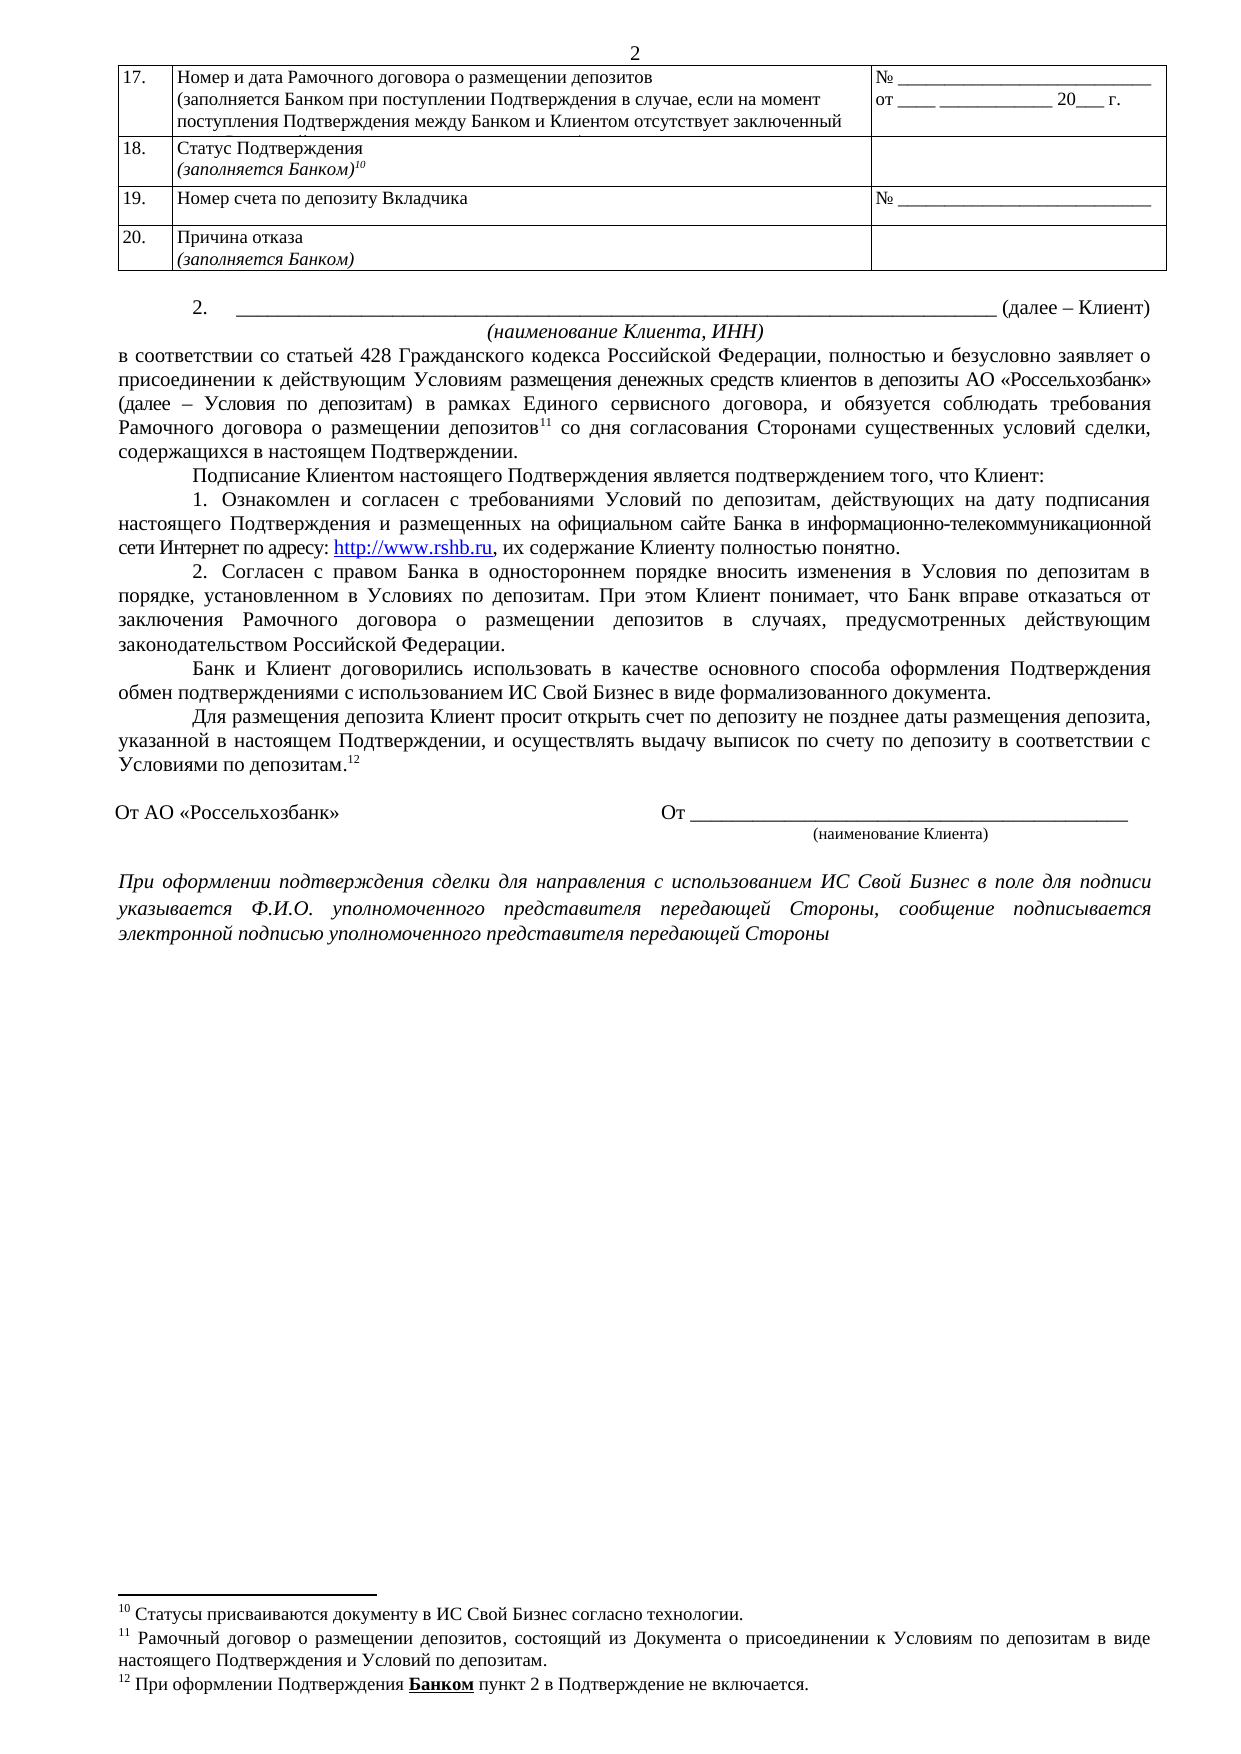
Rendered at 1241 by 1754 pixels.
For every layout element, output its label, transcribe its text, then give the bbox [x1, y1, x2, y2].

table_cell № ___________________________ [872, 187, 1166, 225]
text При оформлении подтверждения сделки для направления с использованием ИС Свой Бизнес в поле для подписи указывается Ф.И.О. уполномоченного представителя передающей Стороны, сообщение подписывается электронной подписью уполномоченного представителя передающей Стороны [118, 869, 1152, 945]
table_cell Причина отказа (заполняется Банком) [173, 226, 871, 269]
table_cell 17. [119, 66, 172, 136]
table_cell Номер счета по депозиту Вкладчика [173, 187, 871, 225]
table_cell Статус Подтверждения (заполняется Банком) [173, 137, 871, 186]
table_header От АО «Россельхозбанк» [103, 800, 649, 843]
text 2. _________________________________________________________________________ (далее – Клиент) (наименование Клиента, ИНН) [118, 294, 1152, 343]
table_cell 18. [119, 137, 172, 186]
list Согласен с правом Банка в одностороннем порядке вносить изменения в Условия по депозитам в порядке, установленном в Условиях по депозитам. При этом Клиент понимает, что Банк вправе отказаться от заключения Рамочного договора о размещении депозитов в случаях, предусмотренных действующим законодательством Российской Федерации. [118, 559, 1152, 656]
table_cell [872, 137, 1166, 186]
table_cell 20. [119, 226, 172, 269]
text Подписание Клиентом настоящего Подтверждения является подтверждением того, что Клиент: [118, 463, 1152, 487]
table_cell 19. [119, 187, 172, 225]
text в соответствии со статьей 428 Гражданского кодекса Российской Федерации, полностью и безусловно заявляет о присоединении к действующим Условиям размещения денежных средств клиентов в депозиты АО «Россельхозбанк» (далее – Условия по депозитам) в рамках Единого сервисного договора, и обязуется соблюдать требования Рамочного договора о размещении депозитов со дня согласования Сторонами существенных условий сделки, содержащихся в настоящем Подтверждении. [118, 343, 1152, 463]
text Для размещения депозита Клиент просит открыть счет по депозиту не позднее даты размещения депозита, указанной в настоящем Подтверждении, и осуществлять выдачу выписок по счету по депозиту в соответствии с Условиями по депозитам. [118, 704, 1152, 776]
list Ознакомлен и согласен с требованиями Условий по депозитам, действующих на дату подписания настоящего Подтверждения и размещенных на официальном сайте Банка в информационно-телекоммуникационной сети Интернет по адресу: http://www.rshb.ru, их содержание Клиенту полностью понятно. [118, 487, 1152, 559]
table_cell Номер и дата Рамочного договора о размещении депозитов (заполняется Банком при поступлении Подтверждения в случае, если на момент поступления Подтверждения между Банком и Клиентом отсутствует заключенный ранее Рамочный договор о размещении депозитов) [173, 66, 871, 136]
table_header От __________________________________________ (наименование Клиента) [650, 800, 1152, 843]
table_cell [872, 226, 1166, 269]
table_cell № ___________________________ от ____ ____________ 20___ г. [872, 66, 1166, 136]
text Банк и Клиент договорились использовать в качестве основного способа оформления Подтверждения обмен подтверждениями с использованием ИС Свой Бизнес в виде формализованного документа. [118, 656, 1152, 704]
